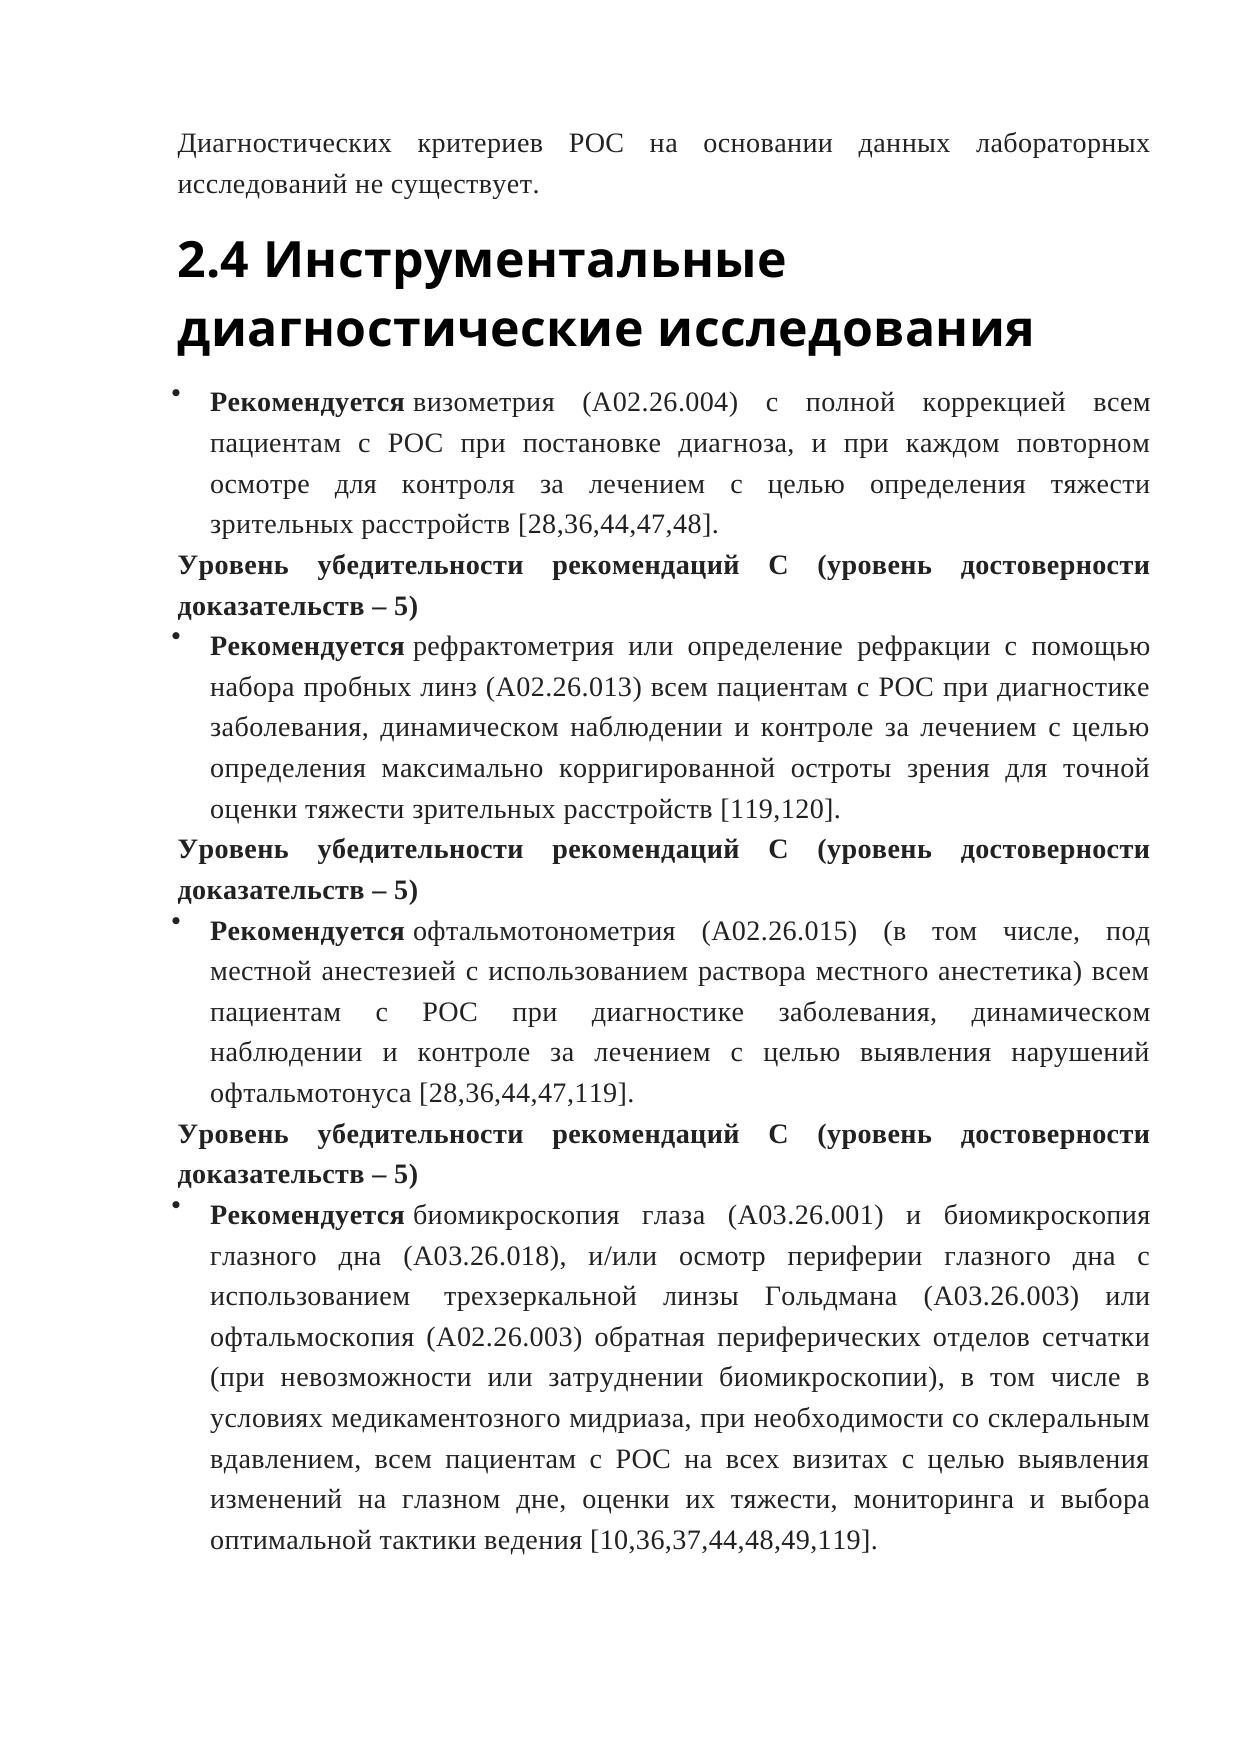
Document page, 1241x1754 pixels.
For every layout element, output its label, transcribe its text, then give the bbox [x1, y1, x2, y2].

text Уровень убедительности рекомендаций С (уровень достоверности доказательств – 5) [177, 540, 1152, 621]
list Рекомендуется офтальмотонометрия (А02.26.015) (в том числе, под местной анестезией с использованием раствора местного анестетика) всем пациентам с РОС при диагностике заболевания, динамическом наблюдении и контроле за лечением с целью выявления нарушений офтальмотонуса [28,36,44,47,119]. [172, 905, 1152, 1108]
text 2.4 Инструментальные диагностические исследования [177, 224, 1152, 361]
text Диагностических критериев РОС на основании данных лабораторных исследований не существует. [177, 118, 1152, 199]
list Рекомендуется визометрия (А02.26.004) с полной коррекцией всем пациентам с РОС при постановке диагноза, и при каждом повторном осмотре для контроля за лечением с целью определения тяжести зрительных расстройств [28,36,44,47,48]. [172, 377, 1152, 540]
text Уровень убедительности рекомендаций С (уровень достоверности доказательств – 5) [177, 1108, 1152, 1190]
text Уровень убедительности рекомендаций С (уровень достоверности доказательств – 5) [177, 824, 1152, 905]
list Рекомендуется рефрактометрия или определение рефракции с помощью набора пробных линз (А02.26.013) всем пациентам с РОС при диагностике заболевания, динамическом наблюдении и контроле за лечением с целью определения максимально корригированной остроты зрения для точной оценки тяжести зрительных расстройств [119,120]. [172, 621, 1152, 824]
list Рекомендуется биомикроскопия глаза (А03.26.001) и биомикроскопия глазного дна (А03.26.018), и/или осмотр периферии глазного дна с использованием трехзеркальной линзы Гольдмана (А03.26.003) или офтальмоскопия (A02.26.003) обратная периферических отделов сетчатки (при невозможности или затруднении биомикроскопии), в том числе в условиях медикаментозного мидриаза, при необходимости со склеральным вдавлением, всем пациентам с РОС на всех визитах с целью выявления изменений на глазном дне, оценки их тяжести, мониторинга и выбора оптимальной тактики ведения [10,36,37,44,48,49,119]. [172, 1190, 1152, 1555]
